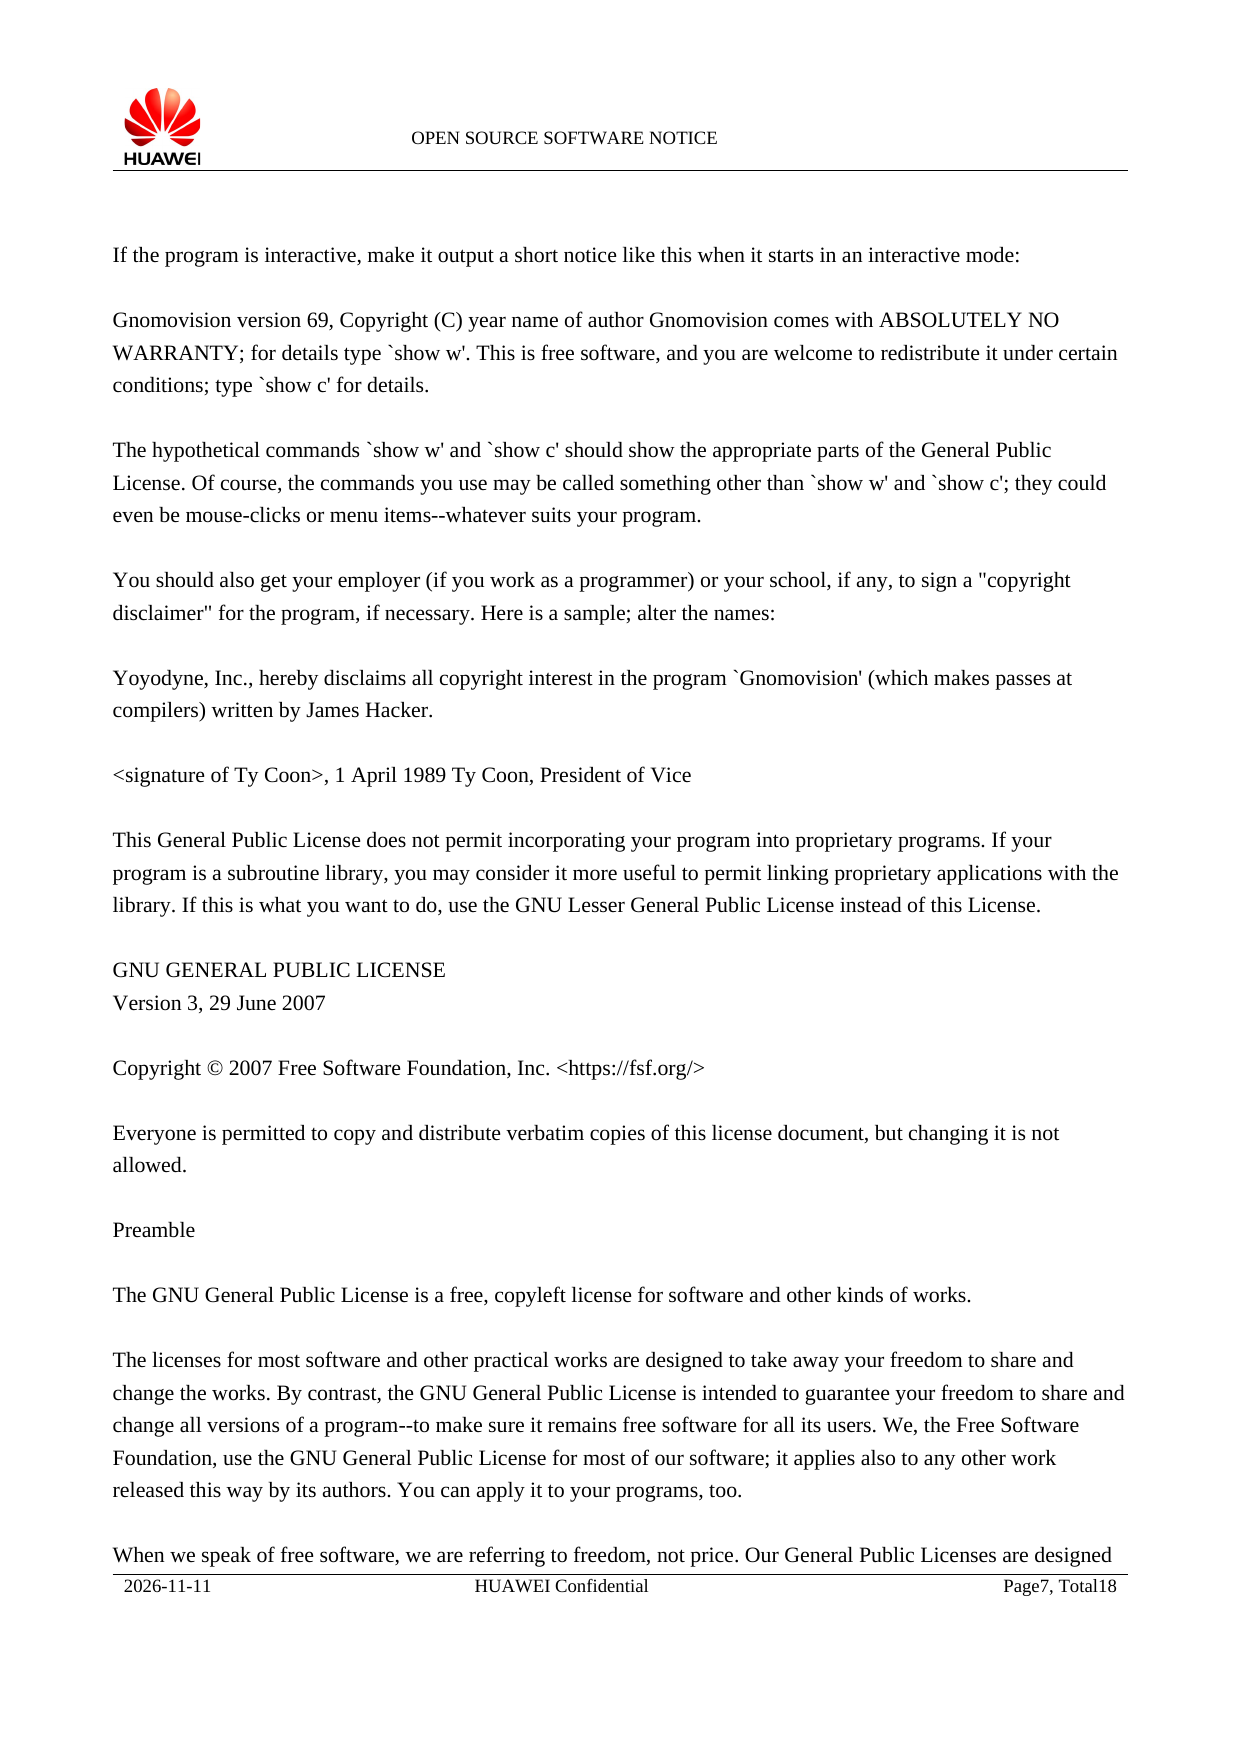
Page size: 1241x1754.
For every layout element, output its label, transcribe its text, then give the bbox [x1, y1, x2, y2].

picture [124, 88, 201, 165]
